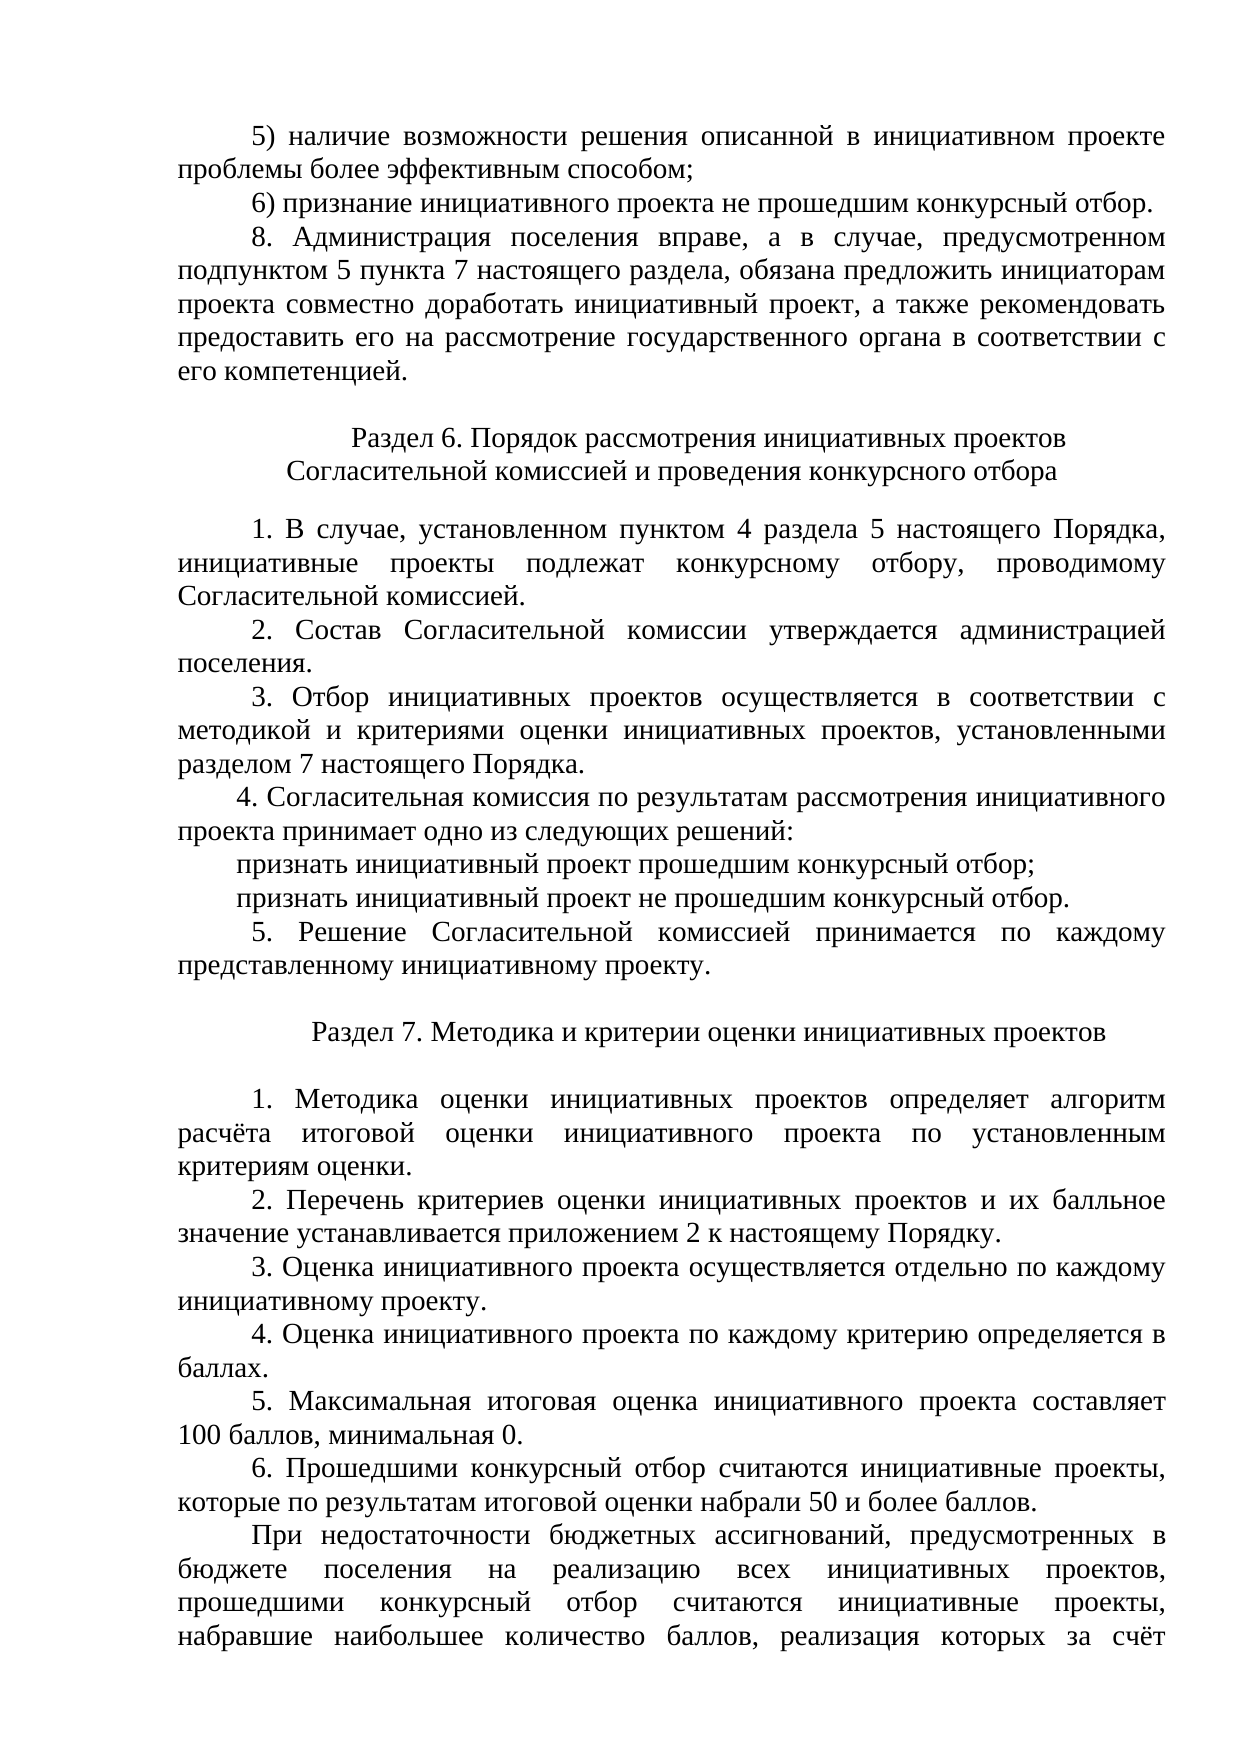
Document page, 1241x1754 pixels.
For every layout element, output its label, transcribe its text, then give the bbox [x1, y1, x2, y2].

text 2. Перечень критериев оценки инициативных проектов и их балльное значение устанавливается приложением 2 к настоящему Порядку. [177, 1182, 1167, 1249]
text 1. В случае, установленном пунктом 4 раздела 5 настоящего Порядка, инициативные проекты подлежат конкурсному отбору, проводимому Согласительной комиссией. [177, 511, 1167, 612]
text 5. Максимальная итоговая оценка инициативного проекта составляет 100 баллов, минимальная 0. [177, 1383, 1167, 1450]
text 5) наличие возможности решения описанной в инициативном проекте проблемы более эффективным способом; [177, 118, 1167, 185]
text 5. Решение Согласительной комиссией принимается по каждому представленному инициативному проекту. [177, 914, 1167, 981]
text Раздел 6. Порядок рассмотрения инициативных проектов Согласительной комиссией и проведения конкурсного отбора [177, 420, 1167, 487]
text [177, 1517, 1167, 1652]
text 8. Администрация поселения вправе, а в случае, предусмотренном подпунктом 5 пункта 7 настоящего раздела, обязана предложить инициаторам проекта совместно доработать инициативный проект, а также рекомендовать предоставить его на рассмотрение государственного органа в соответствии с его компетенцией. [177, 219, 1167, 386]
text признать инициативный проект прошедшим конкурсный отбор; [177, 847, 1167, 880]
text 4. Оценка инициативного проекта по каждому критерию определяется в баллах. [177, 1316, 1167, 1383]
text 6. Прошедшими конкурсный отбор считаются инициативные проекты, которые по результатам итоговой оценки набрали 50 и более баллов. [177, 1450, 1167, 1517]
text признать инициативный проект не прошедшим конкурсный отбор. [177, 880, 1167, 914]
text 4. Согласительная комиссия по результатам рассмотрения инициативного проекта принимает одно из следующих решений: [177, 779, 1167, 847]
text 1. Методика оценки инициативных проектов определяет алгоритм расчёта итоговой оценки инициативного проекта по установленным критериям оценки. [177, 1081, 1167, 1182]
text Раздел 7. Методика и критерии оценки инициативных проектов [177, 1014, 1167, 1048]
text 2. Состав Согласительной комиссии утверждается администрацией поселения. [177, 612, 1167, 679]
text 6) признание инициативного проекта не прошедшим конкурсный отбор. [177, 185, 1167, 219]
text 3. Оценка инициативного проекта осуществляется отдельно по каждому инициативному проекту. [177, 1249, 1167, 1316]
text 3. Отбор инициативных проектов осуществляется в соответствии с методикой и критериями оценки инициативных проектов, установленными разделом 7 настоящего Порядка. [177, 679, 1167, 779]
